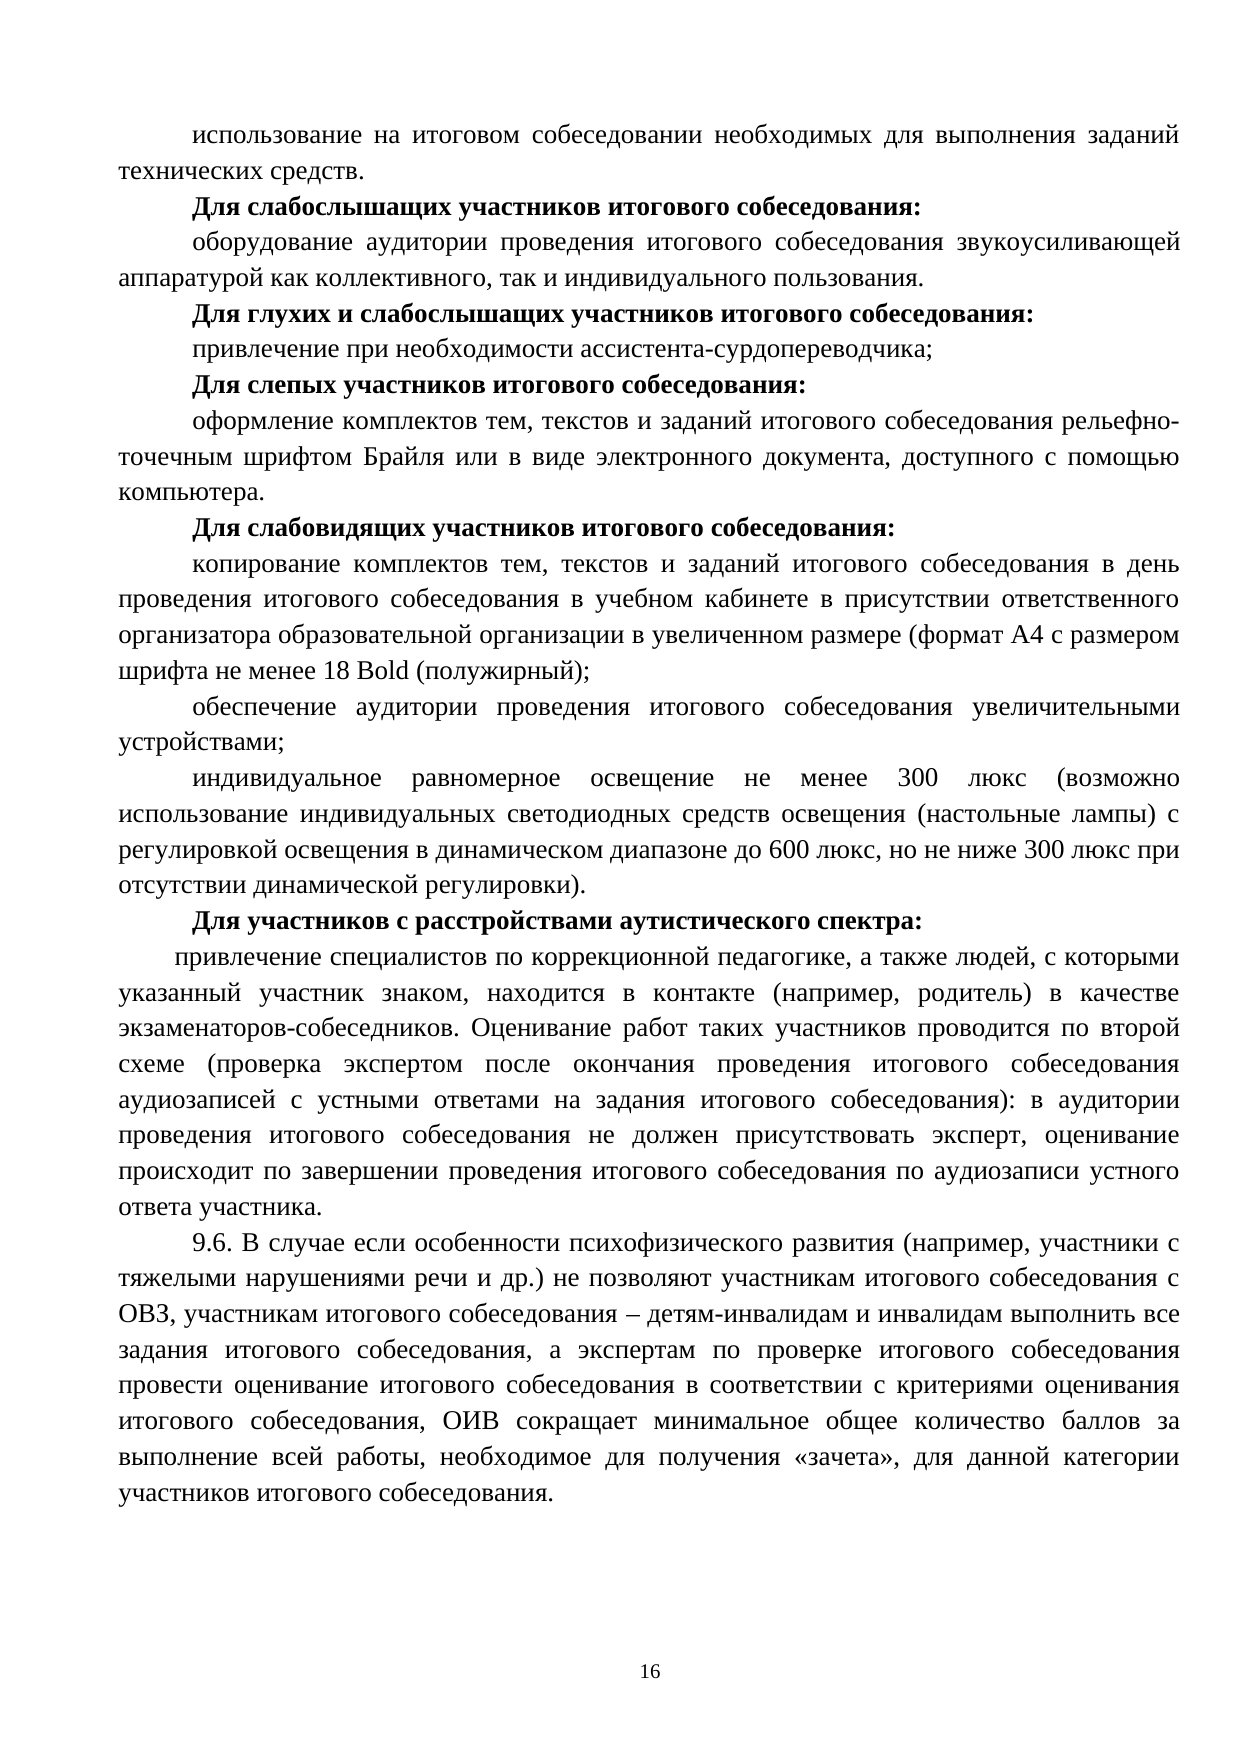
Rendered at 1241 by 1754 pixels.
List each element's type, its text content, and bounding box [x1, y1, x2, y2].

text обеспечение аудитории проведения итогового собеседования увеличительными устройствами; [118, 690, 1181, 757]
list привлечение специалистов по коррекционной педагогике, а также людей, с которыми указанный участник знаком, находится в контакте (например, родитель) в качестве экзаменаторов-собеседников. Оценивание работ таких участников проводится по второй схеме (проверка экспертом после окончания проведения итогового собеседования аудиозаписей с устными ответами на задания итогового собеседования): в аудитории проведения итогового собеседования не должен присутствовать эксперт, оценивание происходит по завершении проведения итогового собеседования по аудиозаписи устного ответа участника. [118, 940, 1181, 1221]
text Для слабослышащих участников итогового собеседования: [118, 189, 1181, 221]
text индивидуальное равномерное освещение не менее 300 люкс (возможно использование индивидуальных светодиодных средств освещения (настольные лампы) с регулировкой освещения в динамическом диапазоне до 600 люкс, но не ниже 300 люкс при отсутствии динамической регулировки). [118, 761, 1181, 899]
text Для участников с расстройствами аутистического спектра: [118, 904, 1181, 935]
text использование на итоговом собеседовании необходимых для выполнения заданий технических средств. [118, 118, 1181, 185]
text копирование комплектов тем, текстов и заданий итогового собеседования в день проведения итогового собеседования в учебном кабинете в присутствии ответственного организатора образовательной организации в увеличенном размере (формат А4 с размером шрифта не менее 18 Bold (полужирный); [118, 547, 1181, 685]
text оборудование аудитории проведения итогового собеседования звукоусиливающей аппаратурой как коллективного, так и индивидуального пользования. [118, 225, 1181, 292]
text оформление комплектов тем, текстов и заданий итогового собеседования рельефно-точечным шрифтом Брайля или в виде электронного документа, доступного с помощью компьютера. [118, 404, 1181, 507]
text Для слепых участников итогового собеседования: [118, 368, 1181, 399]
text Для глухих и слабослышащих участников итогового собеседования: [118, 297, 1181, 328]
text Для слабовидящих участников итогового собеседования: [118, 511, 1181, 542]
text привлечение при необходимости ассистента-сурдопереводчика; [118, 332, 1181, 364]
list 9.6. В случае если особенности психофизического развития (например, участники с тяжелыми нарушениями речи и др.) не позволяют участникам итогового собеседования с ОВЗ, участникам итогового собеседования – детям-инвалидам и инвалидам выполнить все задания итогового собеседования, а экспертам по проверке итогового собеседования провести оценивание итогового собеседования в соответствии с критериями оценивания итогового собеседования, ОИВ сокращает минимальное общее количество баллов за выполнение всей работы, необходимое для получения «зачета», для данной категории участников итогового собеседования. [118, 1226, 1181, 1507]
